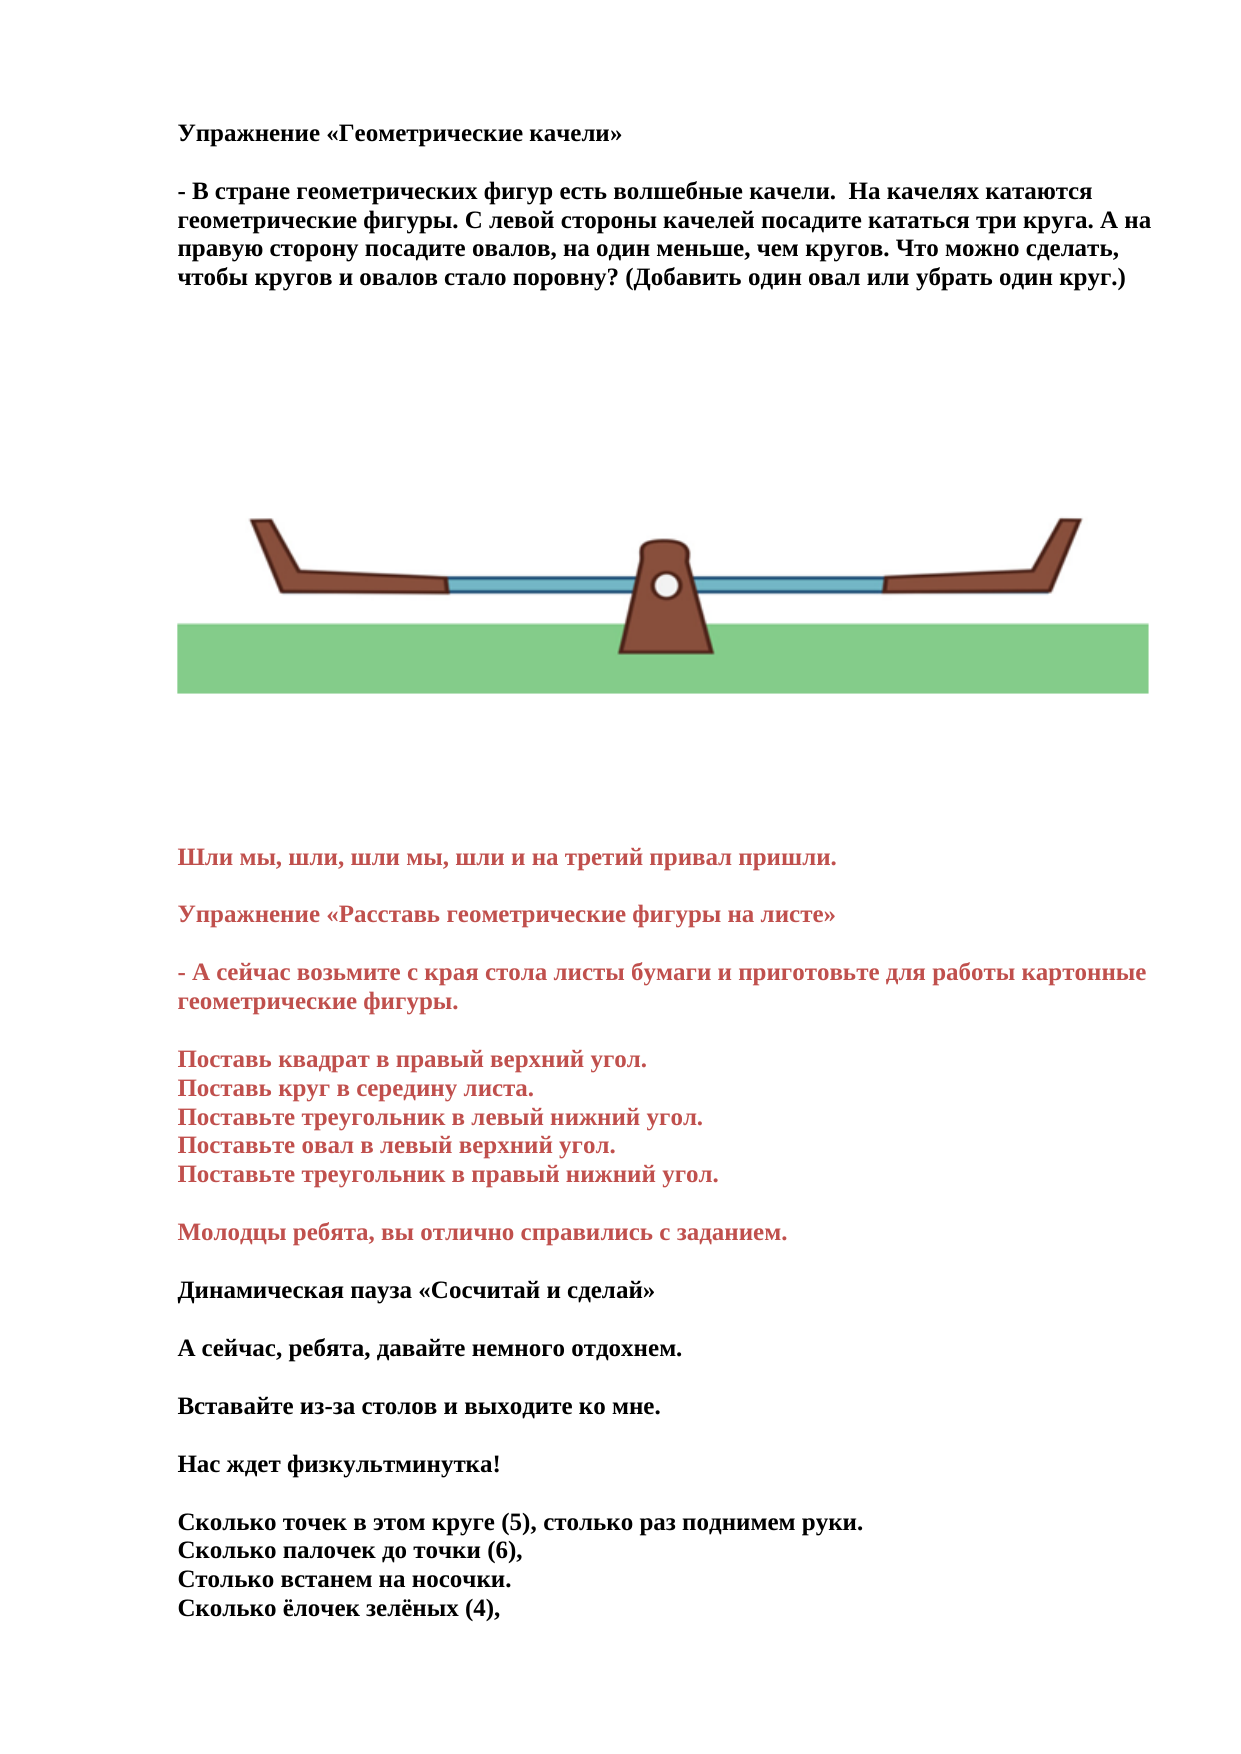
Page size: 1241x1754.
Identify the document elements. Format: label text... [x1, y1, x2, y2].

text Упражнение «Расставь геометрические фигуры на листе» [177, 899, 1152, 928]
picture [177, 320, 1152, 697]
text Шли мы, шли, шли мы, шли и на третий привал пришли. [177, 842, 1152, 870]
text А сейчас, ребята, давайте немного отдохнем. [177, 1333, 1152, 1362]
text - А сейчас возьмите с края стола листы бумаги и приготовьте для работы картонные геометрические фигуры. [177, 957, 1152, 1015]
text Поставь квадрат в правый верхний угол. Поставь круг в середину листа. Поставьте треугольник в левый нижний угол. Поставьте овал в левый верхний угол. Поставьте треугольник в правый нижний угол. [177, 1044, 1152, 1188]
text Упражнение «Геометрические качели» [177, 118, 1152, 147]
text Нас ждет физкультминутка! [177, 1449, 1152, 1477]
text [177, 1507, 1152, 1622]
text Динамическая пауза «Сосчитай и сделай» [177, 1275, 1152, 1304]
text - В стране геометрических фигур есть волшебные качели. На качелях катаются геометрические фигуры. С левой стороны качелей посадите кататься три круга. А на правую сторону посадите овалов, на один меньше, чем кругов. Что можно сделать, чтобы кругов и овалов стало поровну? (Добавить один овал или убрать один круг.) [177, 176, 1152, 291]
text Вставайте из-за столов и выходите ко мне. [177, 1391, 1152, 1419]
text Молодцы ребята, вы отлично справились с заданием. [177, 1217, 1152, 1246]
